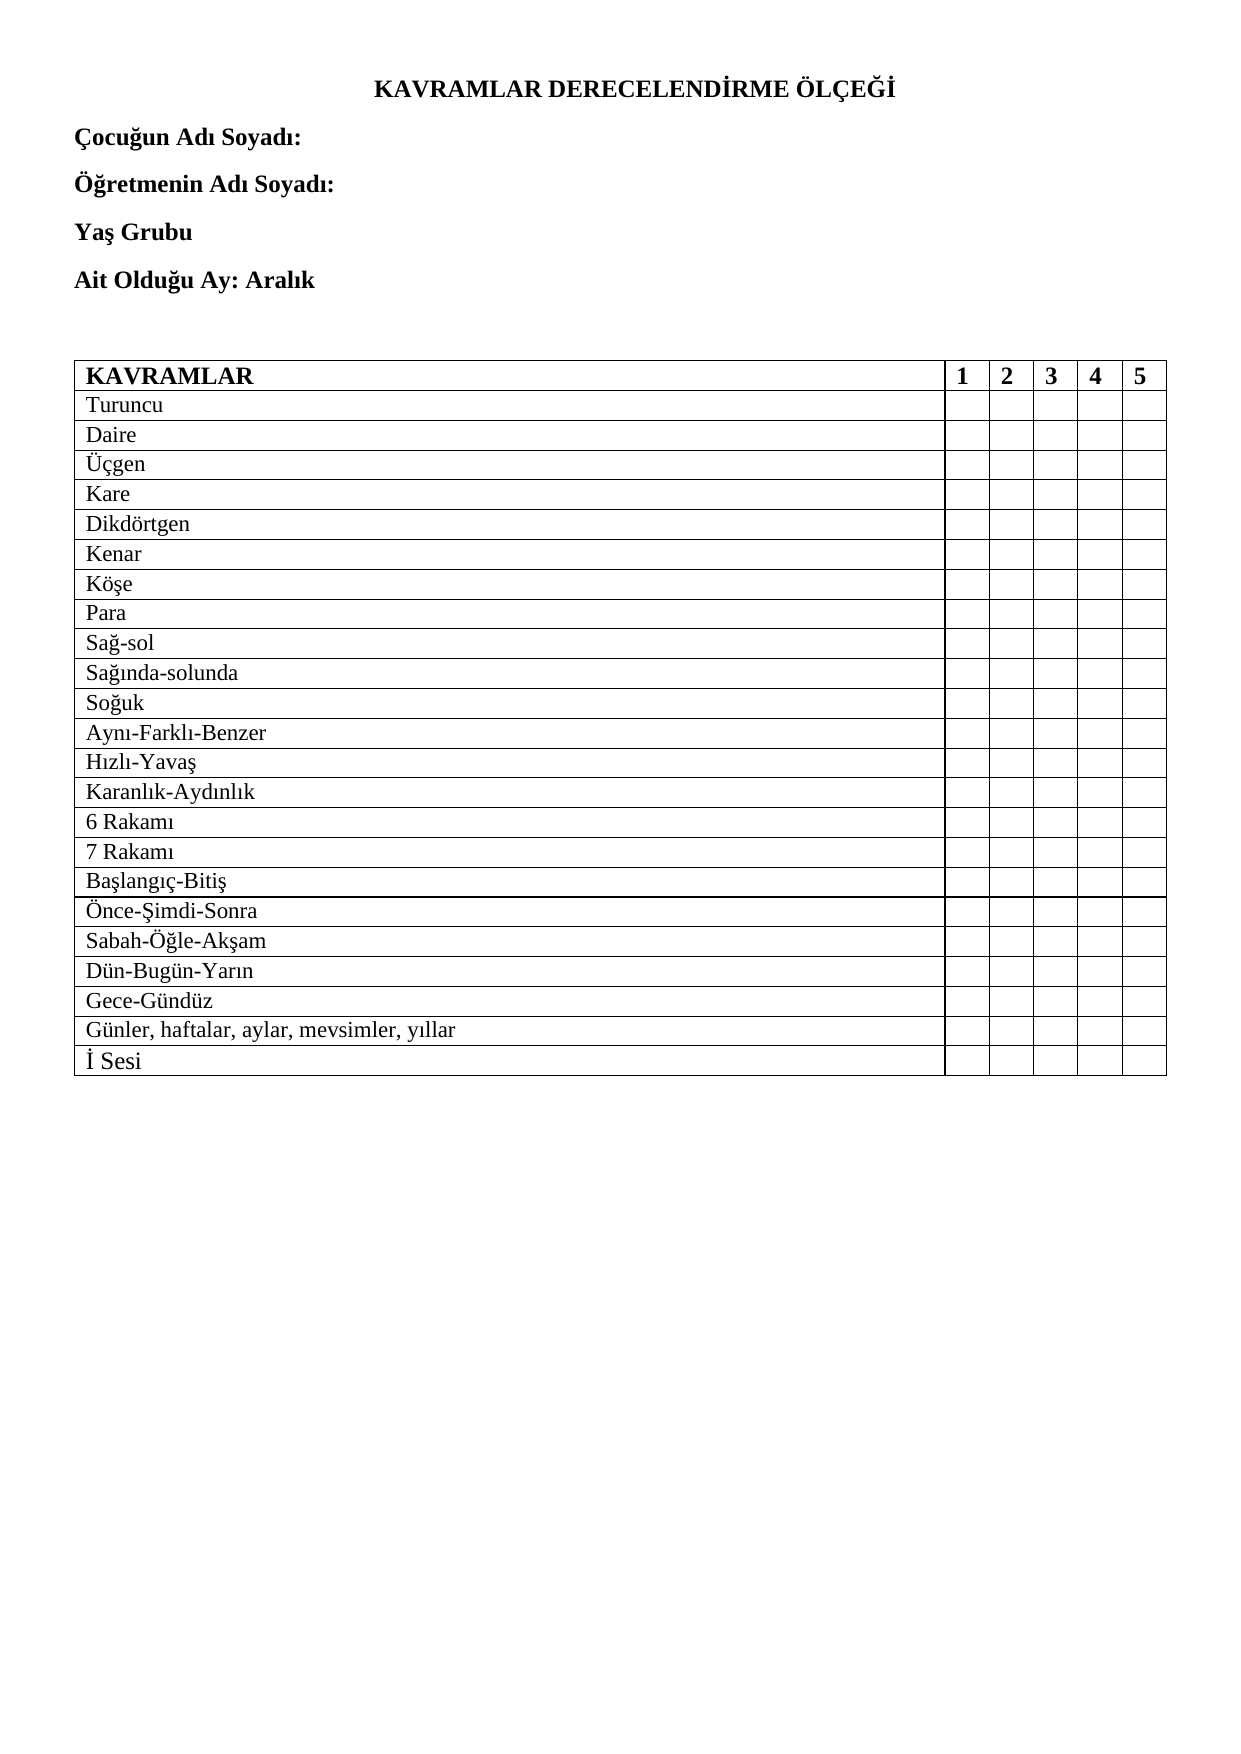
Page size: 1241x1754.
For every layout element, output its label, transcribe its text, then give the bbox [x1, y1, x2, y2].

table_cell [946, 480, 989, 509]
table_cell [1034, 868, 1077, 896]
table_cell [1123, 689, 1166, 718]
table_cell [990, 1046, 1033, 1075]
table_cell [1034, 927, 1077, 956]
table_cell [1078, 480, 1122, 509]
table_cell [990, 421, 1033, 449]
table_cell [990, 451, 1033, 479]
table_cell [1034, 421, 1077, 449]
table_cell [1123, 957, 1166, 986]
table_cell [990, 510, 1033, 539]
text Ait Olduğu Ay: Aralık [74, 265, 1196, 293]
table_cell [990, 838, 1033, 867]
table_cell [1034, 749, 1077, 777]
table_cell Sağında-solunda [75, 659, 944, 688]
table_cell [946, 570, 989, 598]
table_cell [1078, 659, 1122, 688]
table_cell İ Sesi [75, 1046, 944, 1075]
table_header 3 [1034, 361, 1077, 390]
table_cell [1123, 987, 1166, 1016]
table_cell [1123, 540, 1166, 569]
table_cell [1078, 540, 1122, 569]
table_cell Köşe [75, 570, 944, 598]
table_cell [1078, 749, 1122, 777]
table_cell [1034, 600, 1077, 628]
table_cell Para [75, 600, 944, 628]
table_cell Daire [75, 421, 944, 449]
table_cell [1078, 689, 1122, 718]
table_cell [946, 659, 989, 688]
table_cell [990, 749, 1033, 777]
table_cell [1078, 421, 1122, 449]
table_cell [946, 987, 989, 1016]
table_cell [990, 898, 1033, 926]
table_cell [946, 749, 989, 777]
table_cell [1123, 808, 1166, 837]
table_cell Başlangıç-Bitiş [75, 868, 944, 896]
table_cell [1078, 987, 1122, 1016]
table_cell [1078, 391, 1122, 420]
table_cell [1123, 391, 1166, 420]
table_cell [1078, 898, 1122, 926]
table_cell [1034, 570, 1077, 598]
table_cell [1034, 898, 1077, 926]
text Çocuğun Adı Soyadı: [74, 122, 1196, 150]
table_cell [946, 451, 989, 479]
table_cell [1123, 719, 1166, 747]
table_cell [1034, 1046, 1077, 1075]
table_cell [1034, 391, 1077, 420]
table_cell Önce-Şimdi-Sonra [75, 898, 944, 926]
table_cell [1034, 808, 1077, 837]
table_cell [990, 689, 1033, 718]
table_cell [1034, 629, 1077, 658]
table_cell Dikdörtgen [75, 510, 944, 539]
table_cell [1034, 987, 1077, 1016]
table_cell [990, 629, 1033, 658]
table_cell [1078, 808, 1122, 837]
table_cell Gece-Gündüz [75, 987, 944, 1016]
table_cell [1123, 659, 1166, 688]
table_cell [1123, 898, 1166, 926]
table_cell [1034, 659, 1077, 688]
table_cell 7 Rakamı [75, 838, 944, 867]
table_cell [990, 808, 1033, 837]
table_cell Günler, haftalar, aylar, mevsimler, yıllar [75, 1017, 944, 1045]
table_cell Dün-Bugün-Yarın [75, 957, 944, 986]
table_cell [1123, 510, 1166, 539]
table_cell [990, 570, 1033, 598]
table_cell [1078, 570, 1122, 598]
table_header 1 [946, 361, 989, 390]
table_cell [946, 1017, 989, 1045]
table_cell [1078, 719, 1122, 747]
table_cell [1123, 749, 1166, 777]
table_cell [1123, 421, 1166, 449]
table_cell [1034, 480, 1077, 509]
table_cell [1123, 451, 1166, 479]
table_cell [990, 987, 1033, 1016]
table_cell [1034, 778, 1077, 807]
table_cell [1034, 510, 1077, 539]
table_cell [990, 778, 1033, 807]
table_cell Soğuk [75, 689, 944, 718]
table_cell Turuncu [75, 391, 944, 420]
table_cell [1123, 778, 1166, 807]
table_cell [1123, 1046, 1166, 1075]
table_cell [1123, 838, 1166, 867]
text KAVRAMLAR DERECELENDİRME ÖLÇEĞİ [74, 74, 1196, 103]
table_cell [946, 778, 989, 807]
table_cell [1034, 689, 1077, 718]
table_cell [990, 391, 1033, 420]
table_cell 6 Rakamı [75, 808, 944, 837]
table_cell [1034, 451, 1077, 479]
table_cell [1123, 480, 1166, 509]
table_cell [946, 1046, 989, 1075]
table_cell [1123, 570, 1166, 598]
table_cell [1034, 540, 1077, 569]
table_cell [946, 898, 989, 926]
table_cell [1034, 838, 1077, 867]
table_cell [1078, 1017, 1122, 1045]
table_cell [1078, 600, 1122, 628]
table_cell Kenar [75, 540, 944, 569]
table_cell [946, 421, 989, 449]
table_cell Karanlık-Aydınlık [75, 778, 944, 807]
table_cell [990, 600, 1033, 628]
text Öğretmenin Adı Soyadı: [74, 169, 1196, 198]
table_cell [1078, 927, 1122, 956]
table_header 2 [990, 361, 1033, 390]
table_cell [990, 927, 1033, 956]
table_cell Kare [75, 480, 944, 509]
table_cell [946, 689, 989, 718]
table_cell [946, 629, 989, 658]
table_cell Sabah-Öğle-Akşam [75, 927, 944, 956]
table_cell [946, 719, 989, 747]
table_cell [990, 868, 1033, 896]
table_cell [990, 719, 1033, 747]
table_cell [1123, 927, 1166, 956]
table_cell [946, 600, 989, 628]
table_cell [946, 838, 989, 867]
table_header 4 [1078, 361, 1122, 390]
table_cell [946, 927, 989, 956]
table_cell [1078, 838, 1122, 867]
table_cell [946, 868, 989, 896]
table_cell Üçgen [75, 451, 944, 479]
table_cell [1078, 778, 1122, 807]
table_cell [1034, 719, 1077, 747]
table_cell [1078, 957, 1122, 986]
table_cell [946, 957, 989, 986]
table_cell Aynı-Farklı-Benzer [75, 719, 944, 747]
table_cell [946, 391, 989, 420]
table_cell [1123, 629, 1166, 658]
table_cell [1123, 600, 1166, 628]
table_cell [1034, 1017, 1077, 1045]
table_cell [990, 480, 1033, 509]
table_cell [1078, 451, 1122, 479]
table_cell [946, 510, 989, 539]
table_cell [990, 540, 1033, 569]
table_cell [990, 659, 1033, 688]
table_header 5 [1123, 361, 1166, 390]
table_cell [946, 808, 989, 837]
table_cell Sağ-sol [75, 629, 944, 658]
table_cell [946, 540, 989, 569]
table_cell [990, 1017, 1033, 1045]
table_cell [1123, 1017, 1166, 1045]
table_cell Hızlı-Yavaş [75, 749, 944, 777]
table_cell [1123, 868, 1166, 896]
table_cell [990, 957, 1033, 986]
table_cell [1078, 1046, 1122, 1075]
text Yaş Grubu [74, 217, 1196, 246]
table_cell [1078, 868, 1122, 896]
table_cell [1078, 629, 1122, 658]
table_header KAVRAMLAR [75, 361, 944, 390]
table_cell [1078, 510, 1122, 539]
table_cell [1034, 957, 1077, 986]
